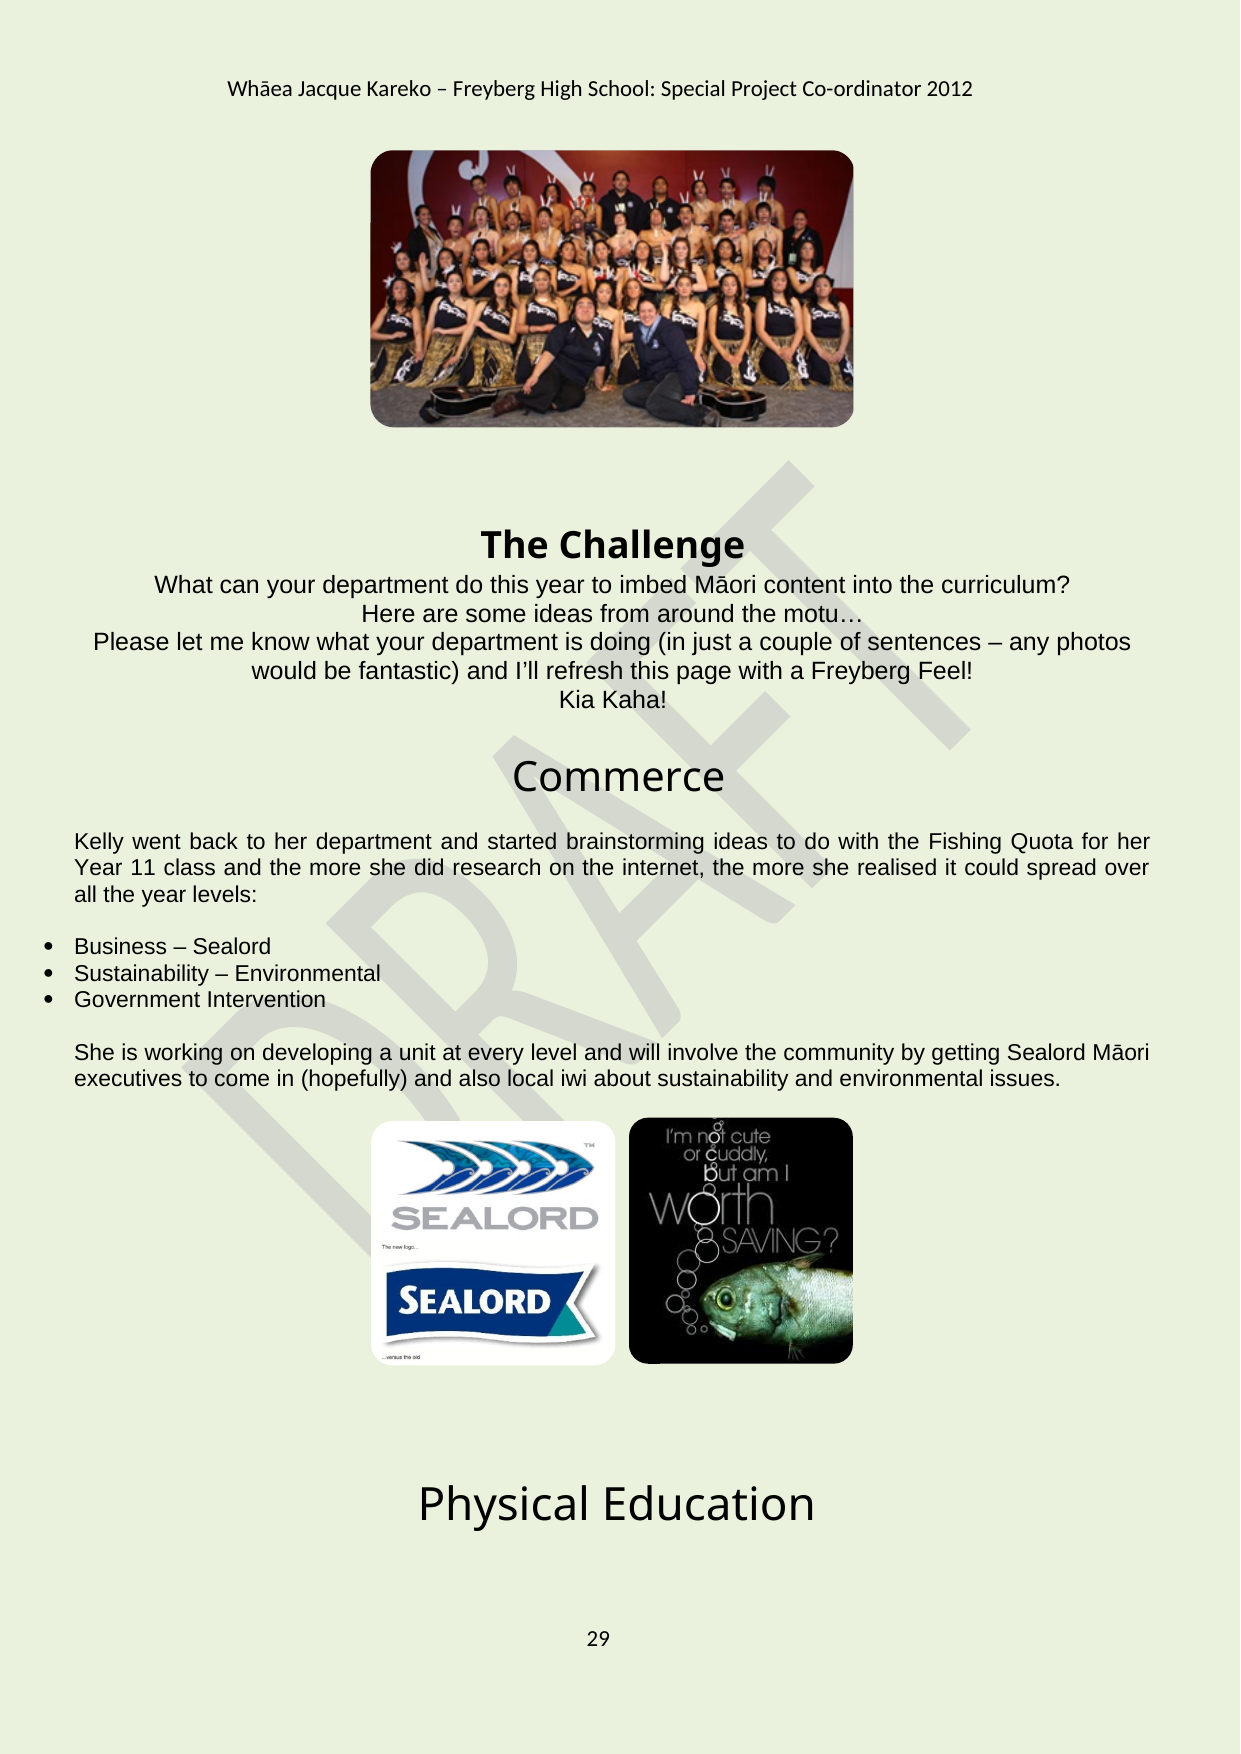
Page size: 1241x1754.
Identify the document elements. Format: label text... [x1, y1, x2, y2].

picture [370, 149, 855, 428]
text The Challenge [74, 519, 1152, 570]
text Please let me know what your department is doing (in just a couple of sentences – any photos would be fantastic) and I’ll refresh this page with a Freyberg Feel! [74, 627, 1152, 685]
text Kia Kaha! [74, 685, 1152, 714]
list Government Intervention [44, 986, 1152, 1012]
text Here are some ideas from around the motu… [74, 599, 1152, 627]
picture [629, 1117, 853, 1364]
text She is working on developing a unit at every level and will involve the community by getting Sealord Māori executives to come in (hopefully) and also local iwi about sustainability and environmental issues. [74, 1039, 1152, 1091]
text Physical Education [82, 1472, 1152, 1534]
text Kelly went back to her department and started brainstorming ideas to do with the Fishing Quota for her Year 11 class and the more she did research on the internet, the more she realised it could spread over all the year levels: [74, 828, 1152, 907]
list Business – Sealord [44, 933, 1152, 960]
text What can your department do this year to imbed Māori content into the curriculum? [74, 570, 1152, 599]
list Sustainability – Environmental [44, 960, 1152, 986]
text Commerce [74, 747, 1152, 804]
picture [371, 1120, 616, 1366]
